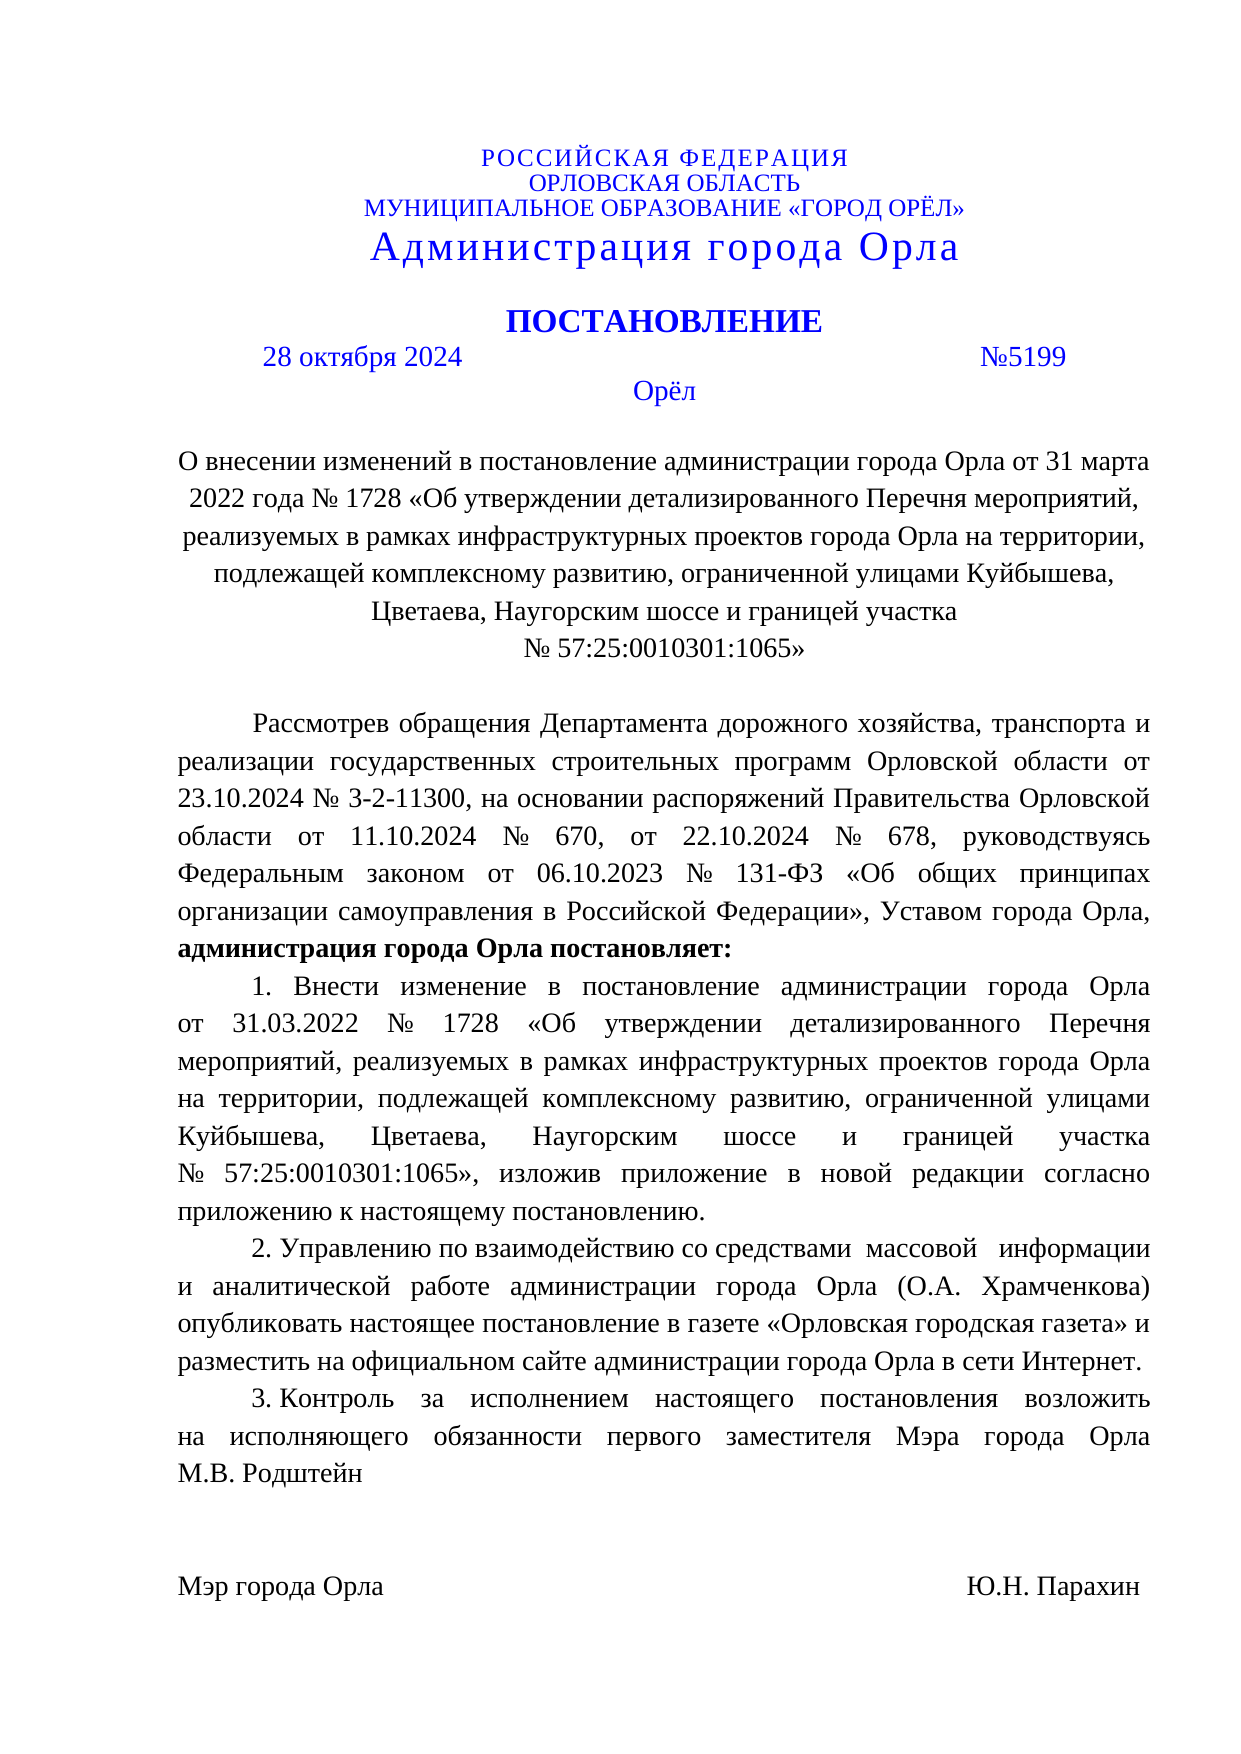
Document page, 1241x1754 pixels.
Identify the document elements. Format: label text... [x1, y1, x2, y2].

text орловская область [177, 172, 1152, 197]
text РОССИЙСКАЯ ФЕДЕРАЦИЯ [177, 147, 1152, 172]
text О внесении изменений в постановление администрации города Орла от 31 марта 2022 года № 1728 «Об утверждении детализированного Перечня мероприятий, реализуемых в рамках инфраструктурных проектов города Орла на территории, подлежащей комплексному развитию, ограниченной улицами Куйбышева, Цветаева, Наугорским шоссе и границей участка [177, 440, 1152, 627]
text Рассмотрев обращения Департамента дорожного хозяйства, транспорта и реализации государственных строительных программ Орловской области от 23.10.2024 № 3-2-11300, на основании распоряжений Правительства Орловской области от 11.10.2024 № 670, от 22.10.2024 № 678, руководствуясь Федеральным законом от 06.10.2023 № 131-ФЗ «Об общих принципах организации самоуправления в Российской Федерации», Уставом города Орла, администрация города Орла постановляет: [177, 702, 1152, 965]
text № 57:25:0010301:1065» [177, 627, 1152, 665]
text Мэр города Орла Ю.Н. Парахин [177, 1565, 1149, 1602]
text постановление [177, 301, 1152, 339]
text 1. Внести изменение в постановление администрации города Орла от 31.03.2022 № 1728 «Об утверждении детализированного Перечня мероприятий, реализуемых в рамках инфраструктурных проектов города Орла на территории, подлежащей комплексному развитию, ограниченной улицами Куйбышева, Цветаева, Наугорским шоссе и границей участка № 57:25:0010301:1065», изложив приложение в новой редакции согласно приложению к настоящему постановлению. [177, 965, 1152, 1227]
text 28 октября 2024 №5199 [177, 339, 1152, 373]
text Орёл [177, 373, 1152, 406]
text 2. Управлению по взаимодействию со средствами массовой информации и аналитической работе администрации города Орла (О.А. Храмченкова) опубликовать настоящее постановление в газете «Орловская городская газета» и разместить на официальном сайте администрации города Орла в сети Интернет. [177, 1227, 1152, 1377]
text муниципальное образование «Город орёл» [177, 197, 1152, 222]
text 3. Контроль за исполнением настоящего постановления возложить на исполняющего обязанности первого заместителя Мэра города Орла М.В. Родштейн [177, 1377, 1152, 1490]
text Администрация города Орла [177, 222, 1152, 270]
